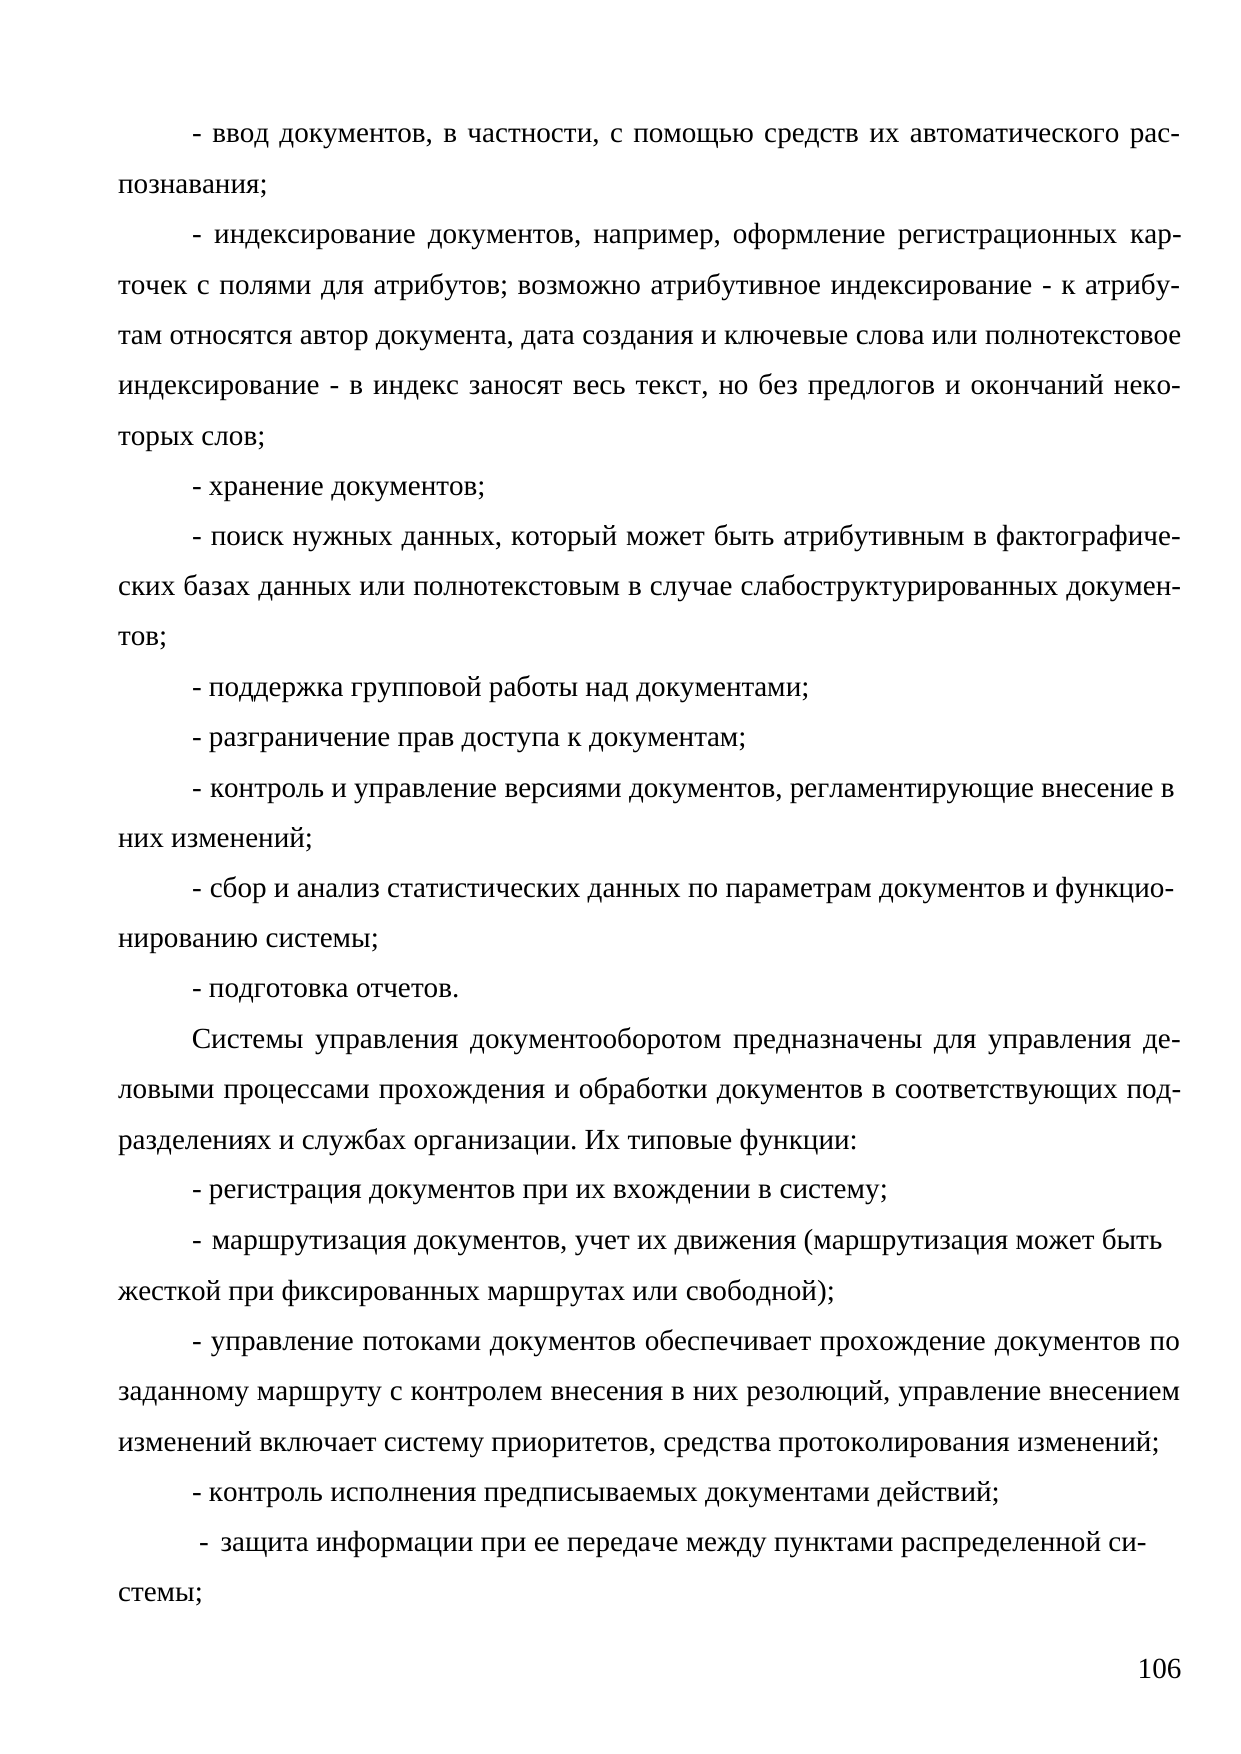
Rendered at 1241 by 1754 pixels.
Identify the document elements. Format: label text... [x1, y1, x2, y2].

list защита информации при ее передаче между пунктами распределенной си- стемы; [118, 1524, 1182, 1608]
list контроль исполнения предписываемых документами действий; [192, 1474, 1207, 1508]
list подготовка отчетов. [192, 971, 1207, 1004]
list контроль и управление версиями документов, регламентирующие внесение в них изменений; [118, 770, 1181, 853]
list управление потоками документов обеспечивает прохождение документов по заданному маршруту с контролем внесения в них резолюций, управление внесением изменений включает систему приоритетов, средства протоколирования изменений; [118, 1323, 1181, 1457]
list регистрация документов при их вхождении в систему; [192, 1172, 1207, 1206]
list ввод документов, в частности, с помощью средств их автоматического рас- познавания; [118, 115, 1181, 199]
list хранение документов; [192, 468, 1207, 502]
list поиск нужных данных, который может быть атрибутивным в фактографиче- ских базах данных или полнотекстовым в случае слабоструктурированных докумен- тов; [118, 518, 1182, 652]
list индексирование документов, например, оформление регистрационных кар- точек с полями для атрибутов; возможно атрибутивное индексирование - к атрибу- там относятся автор документа, дата создания и ключевые слова или полнотекстовое индексирование - в индекс заносят весь текст, но без предлогов и окончаний неко- торых слов; [118, 217, 1182, 451]
list разграничение прав доступа к документам; [192, 719, 1207, 753]
list поддержка групповой работы над документами; [192, 669, 1207, 702]
text Системы управления документооборотом предназначены для управления де- ловыми процессами прохождения и обработки документов в соответствующих под- разделениях и службах организации. Их типовые функции: [118, 1021, 1182, 1155]
list маршрутизация документов, учет их движения (маршрутизация может быть жесткой при фиксированных маршрутах или свободной); [118, 1222, 1181, 1306]
list сбор и анализ статистических данных по параметрам документов и функцио- нированию системы; [118, 870, 1182, 954]
